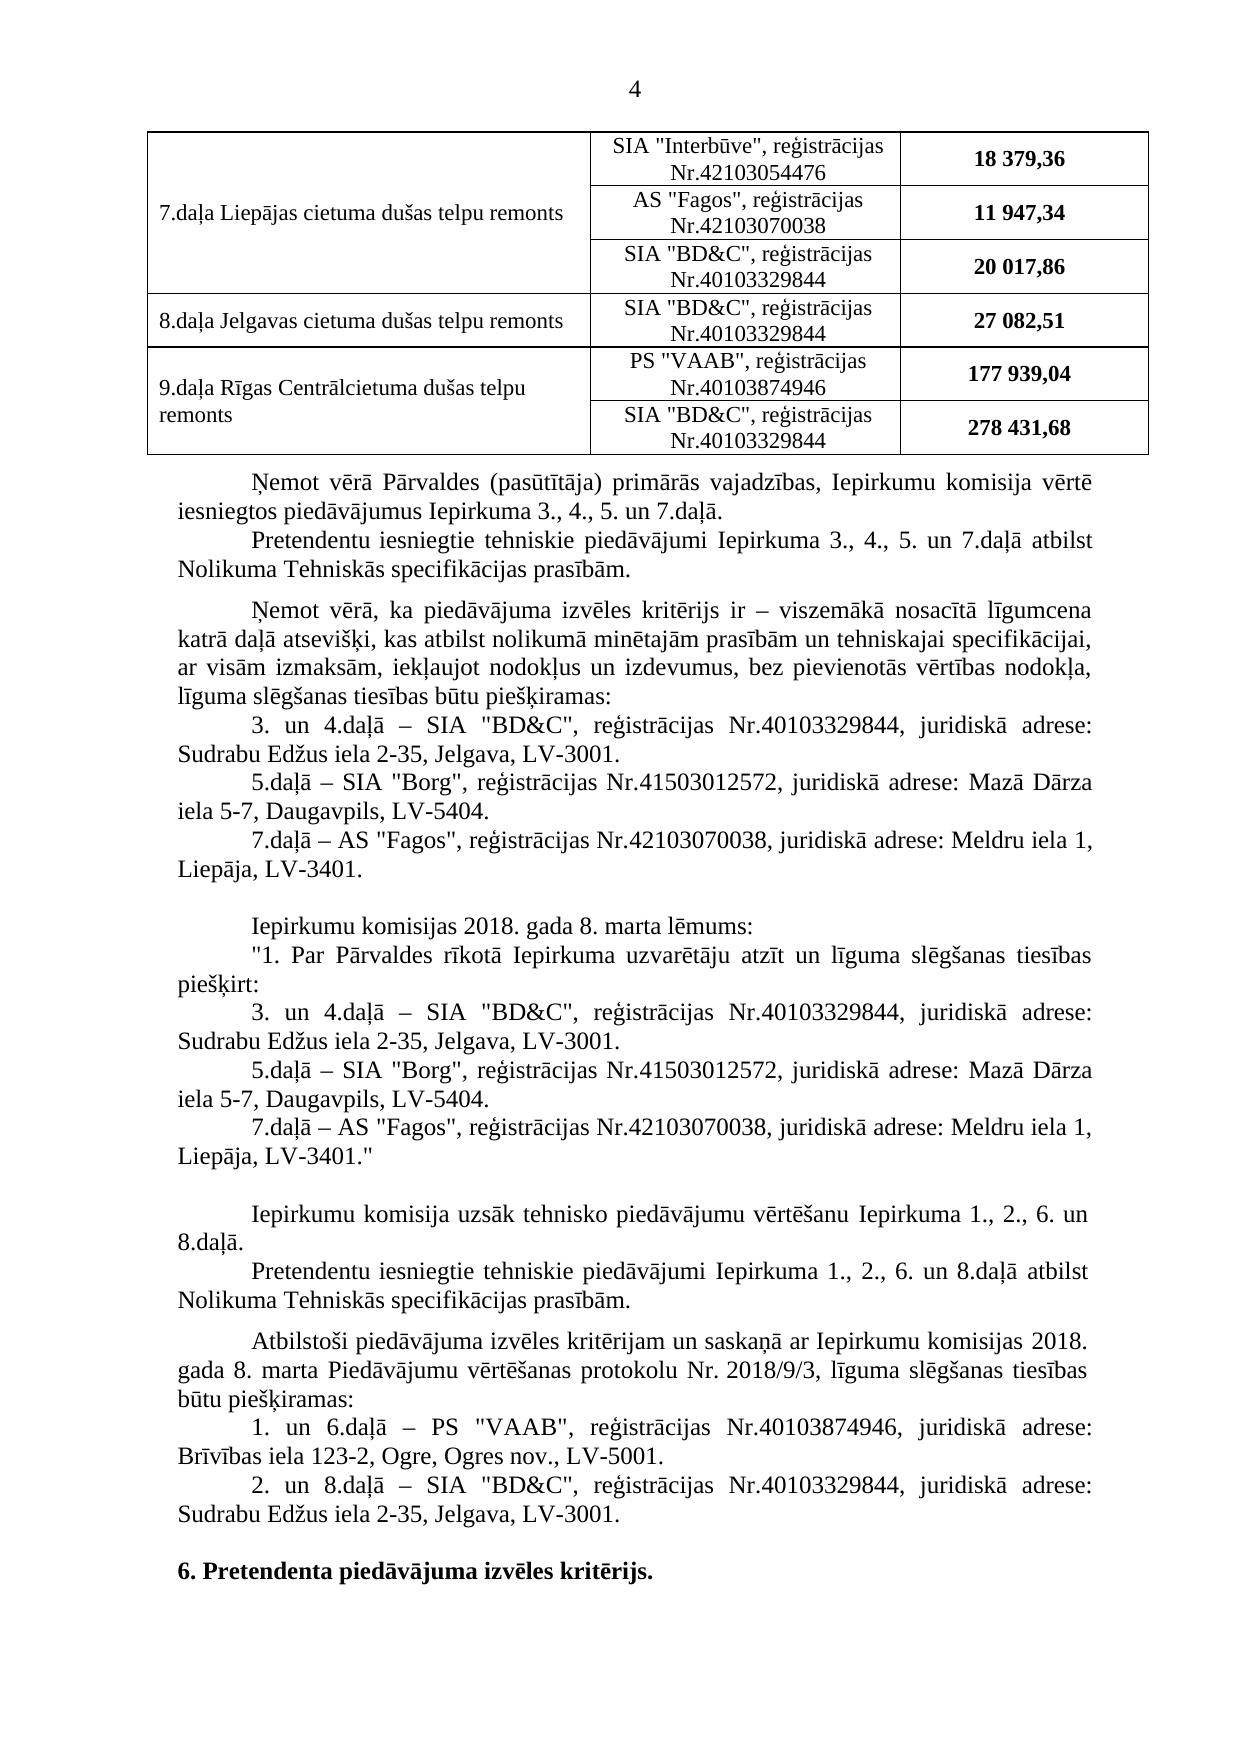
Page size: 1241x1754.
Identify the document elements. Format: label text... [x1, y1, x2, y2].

table_cell PS "VAAB", reģistrācijas Nr.40103874946 [591, 348, 900, 400]
text "1. Par Pārvaldes rīkotā Iepirkuma uzvarētāju atzīt un līguma slēgšanas tiesības piešķirt: [177, 940, 1093, 997]
table_cell 7.daļa Liepājas cietuma dušas telpu remonts [148, 133, 590, 293]
table_cell 8.daļa Jelgavas cietuma dušas telpu remonts [148, 294, 590, 346]
table_cell 20 017,86 [901, 240, 1148, 293]
table_cell 11 947,34 [901, 186, 1148, 239]
text Ņemot vērā Pārvaldes (pasūtītāja) primārās vajadzības, Iepirkumu komisija vērtē iesniegtos piedāvājumus Iepirkuma 3., 4., 5. un 7.daļā. [177, 467, 1093, 525]
text Iepirkumu komisija uzsāk tehnisko piedāvājumu vērtēšanu Iepirkuma 1., 2., 6. un 8.daļā. [177, 1199, 1088, 1256]
table_cell 9.daļa Rīgas Centrālcietuma dušas telpu remonts [148, 348, 590, 454]
text 3. un 4.daļā – SIA "BD&C", reģistrācijas Nr.40103329844, juridiskā adrese: Sudrabu Edžus iela 2-35, Jelgava, LV-3001. [177, 997, 1093, 1055]
text 1. un 6.daļā – PS "VAAB", reģistrācijas Nr.40103874946, juridiskā adrese: Brīvības iela 123-2, Ogre, Ogres nov., LV-5001. [177, 1412, 1093, 1470]
text 3. un 4.daļā – SIA "BD&C", reģistrācijas Nr.40103329844, juridiskā adrese: Sudrabu Edžus iela 2-35, Jelgava, LV-3001. [177, 710, 1093, 767]
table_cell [591, 240, 900, 293]
table_cell 27 082,51 [901, 294, 1148, 346]
text 5.daļā – SIA "Borg", reģistrācijas Nr.41503012572, juridiskā adrese: Mazā Dārza iela 5-7, Daugavpils, LV-5404. [177, 1055, 1093, 1112]
text 6. Pretendenta piedāvājuma izvēles kritērijs. [177, 1556, 1172, 1585]
text Pretendentu iesniegtie tehniskie piedāvājumi Iepirkuma 1., 2., 6. un 8.daļā atbilst Nolikuma Tehniskās specifikācijas prasībām. [177, 1256, 1088, 1314]
table_cell SIA "Interbūve", reģistrācijas Nr.42103054476 [591, 133, 900, 185]
table_cell AS "Fagos", reģistrācijas Nr.42103070038 [591, 186, 900, 239]
text Atbilstoši piedāvājuma izvēles kritērijam un saskaņā ar Iepirkumu komisijas 2018. gada 8. marta Piedāvājumu vērtēšanas protokolu Nr. 2018/9/3, līguma slēgšanas tiesības būtu piešķiramas: [177, 1326, 1088, 1412]
table_cell 177 939,04 [901, 348, 1148, 400]
text Ņemot vērā, ka piedāvājuma izvēles kritērijs ir – viszemākā nosacītā līgumcena katrā daļā atsevišķi, kas atbilst nolikumā minētajām prasībām un tehniskajai specifikācijai, ar visām izmaksām, iekļaujot nodokļus un izdevumus, bez pievienotās vērtības nodokļa, līguma slēgšanas tiesības būtu piešķiramas: [177, 595, 1093, 710]
text Iepirkumu komisijas 2018. gada 8. marta lēmums: [177, 911, 1088, 940]
text 5.daļā – SIA "Borg", reģistrācijas Nr.41503012572, juridiskā adrese: Mazā Dārza iela 5-7, Daugavpils, LV-5404. [177, 767, 1093, 825]
text 2. un 8.daļā – SIA "BD&C", reģistrācijas Nr.40103329844, juridiskā adrese: Sudrabu Edžus iela 2-35, Jelgava, LV-3001. [177, 1470, 1093, 1527]
text 7.daļā – AS "Fagos", reģistrācijas Nr.42103070038, juridiskā adrese: Meldru iela 1, Liepāja, LV-3401." [177, 1112, 1093, 1170]
text 7.daļā – AS "Fagos", reģistrācijas Nr.42103070038, juridiskā adrese: Meldru iela 1, Liepāja, LV-3401. [177, 825, 1093, 882]
table_cell 18 379,36 [901, 133, 1148, 185]
table_cell 278 431,68 [901, 401, 1148, 454]
text Pretendentu iesniegtie tehniskie piedāvājumi Iepirkuma 3., 4., 5. un 7.daļā atbilst Nolikuma Tehniskās specifikācijas prasībām. [177, 525, 1093, 582]
table_cell SIA "BD&C", reģistrācijas Nr.40103329844 [591, 401, 900, 454]
table_cell SIA "BD&C", reģistrācijas Nr.40103329844 [591, 294, 900, 346]
